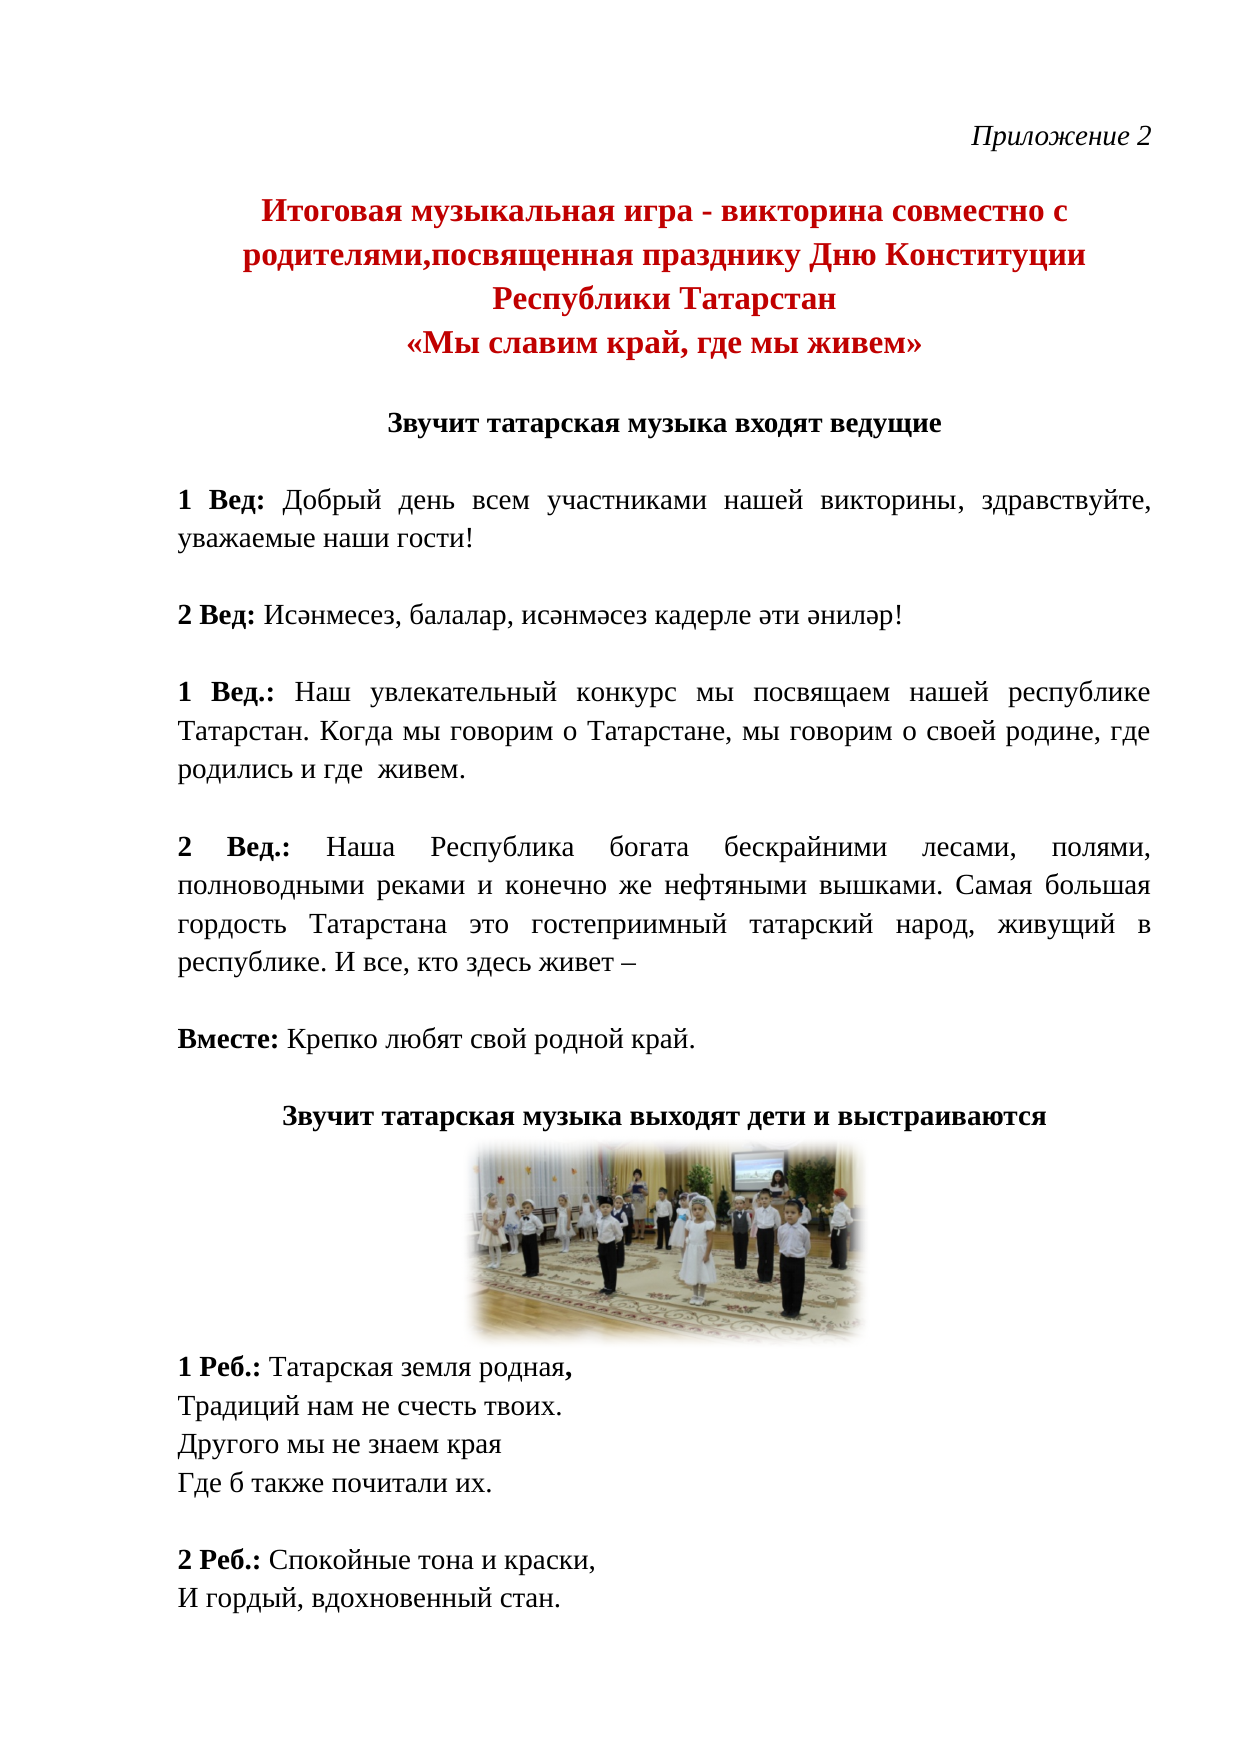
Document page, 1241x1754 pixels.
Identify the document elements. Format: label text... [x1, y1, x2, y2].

text «Мы славим край, где мы живем» [177, 322, 1152, 361]
text Другого мы не знаем края [177, 1426, 1152, 1460]
text Приложение 2 [244, 118, 1152, 152]
text Итоговая музыкальная игра - викторина совместно с родителями,посвященная празднику Дню Конституции Республики Татарстан [177, 190, 1152, 316]
text Вместе: Крепко любят свой родной край. [177, 1021, 1152, 1055]
text 2 Вед.: Наша Республика богата бескрайними лесами, полями, полноводными реками и конечно же нефтяными вышками. Самая большая гордость Татарстана это гостеприимный татарский народ, живущий в республике. И все, кто здесь живет – [177, 829, 1152, 978]
text Традиций нам не счесть твоих. [177, 1388, 1152, 1421]
text Звучит татарская музыка выходят дети и выстраиваются [177, 1098, 1152, 1132]
text 2 Вед: Исәнмесез, балалар, исәнмәсез кадерле әти әниләр! [177, 597, 1152, 631]
text 1 Реб.: Татарская земля родная, [177, 1349, 1152, 1383]
text Звучит татарская музыка входят ведущие [177, 405, 1152, 438]
text 1 Вед: Добрый день всем участниками нашей викторины, здравствуйте, уважаемые наши гости! [177, 482, 1152, 554]
text И гордый, вдохновенный стан. [177, 1580, 1152, 1614]
text Где б также почитали их. [177, 1465, 1152, 1498]
text 2 Реб.: Спокойные тона и краски, [177, 1542, 1152, 1575]
picture [491, 1166, 841, 1320]
text 1 Вед.: Наш увлекательный конкурс мы посвящаем нашей республике Татарстан. Когда мы говорим о Татарстане, мы говорим о своей родине, где родились и где живем. [177, 674, 1152, 785]
